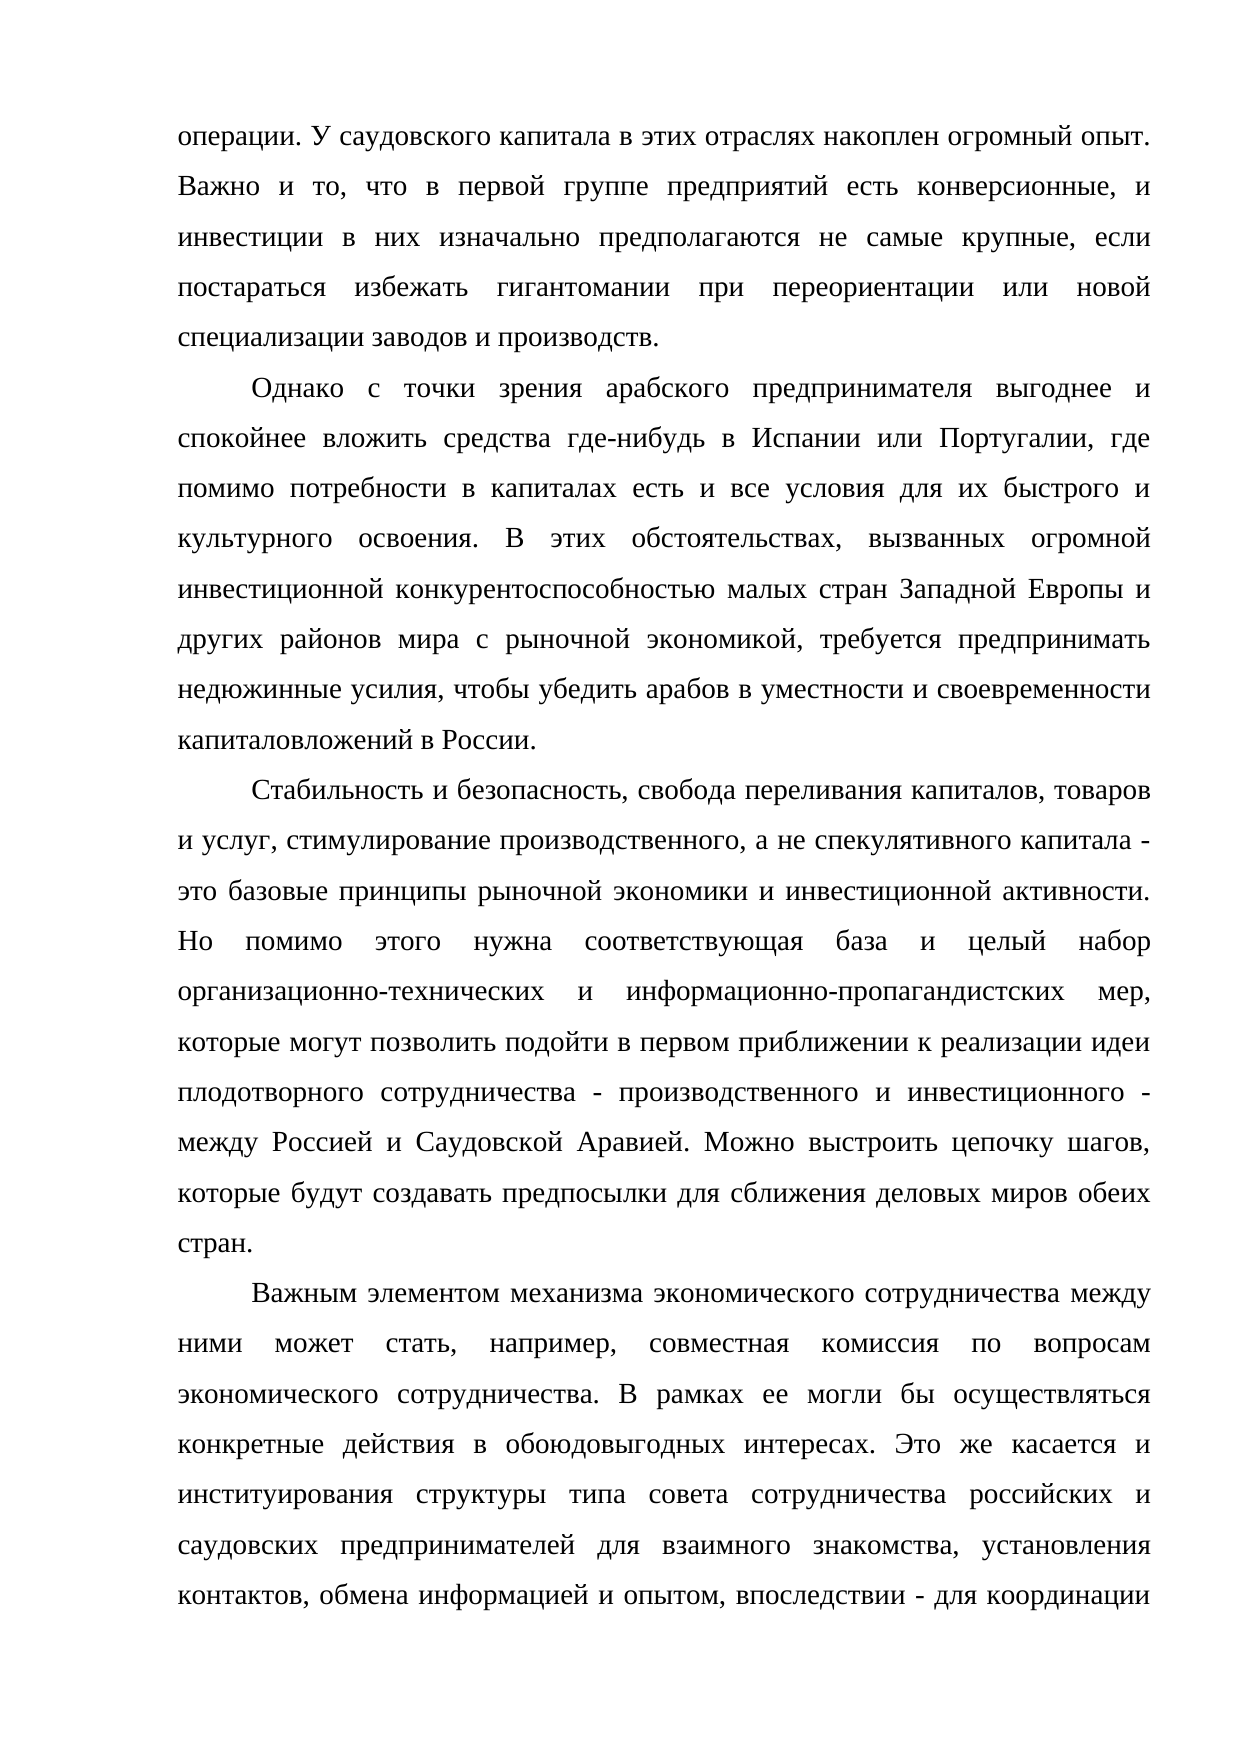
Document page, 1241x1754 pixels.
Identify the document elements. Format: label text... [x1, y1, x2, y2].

text Стабильность и безопасность, свобода переливания капиталов, товаров и услуг, стимулирование производственного, а не спекулятивного капитала - это базовые принципы рыночной экономики и инвестиционной активности. Но помимо этого нужна соответствующая база и целый набор организационно-технических и информационно-пропагандистских мер, которые могут позволить подойти в первом приближении к реализации идеи плодотворного сотрудничества - производственного и инвестиционного - между Россией и Саудовской Аравией. Можно выстроить цепочку шагов, которые будут создавать предпосылки для сближения деловых миров обеих стран. [177, 772, 1152, 1258]
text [177, 1275, 1152, 1611]
text Однако с точки зрения арабского предпринимателя выгоднее и спокойнее вложить средства где-нибудь в Испании или Португалии, где помимо потребности в капиталах есть и все условия для их быстрого и культурного освоения. В этих обстоятельствах, вызванных огромной инвестиционной конкурентоспособностью малых стран Западной Европы и других районов мира с рыночной экономикой, требуется предпринимать недюжинные усилия, чтобы убедить арабов в уместности и своевременности капиталовложений в России. [177, 370, 1152, 755]
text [177, 118, 1152, 353]
